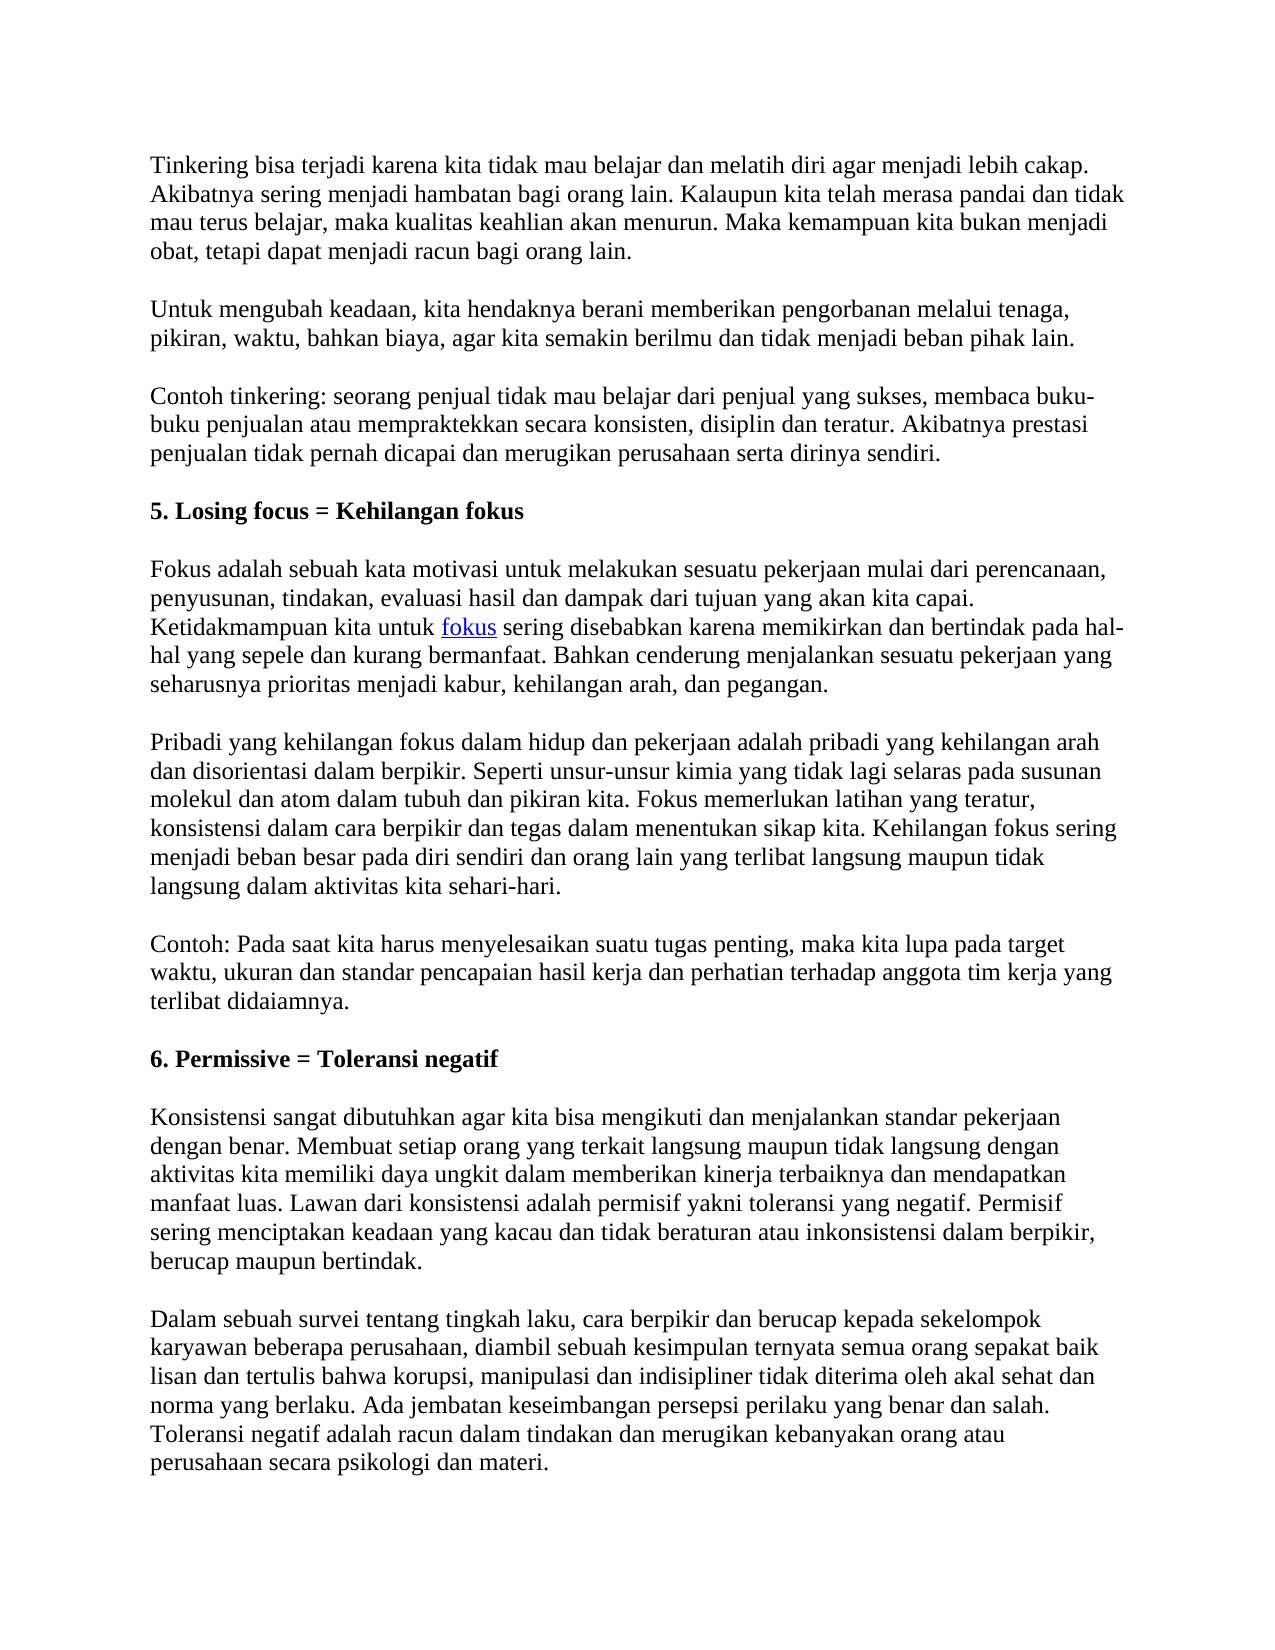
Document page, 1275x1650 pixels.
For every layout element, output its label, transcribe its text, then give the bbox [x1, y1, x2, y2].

text 6. Permissive = Toleransi negatif [150, 1044, 1125, 1073]
text Konsistensi sangat dibutuhkan agar kita bisa mengikuti dan menjalankan standar pekerjaan dengan benar. Membuat setiap orang yang terkait langsung maupun tidak langsung dengan aktivitas kita memiliki daya ungkit dalam memberikan kinerja terbaiknya dan mendapatkan manfaat luas. Lawan dari konsistensi adalah permisif yakni toleransi yang negatif. Permisif sering menciptakan keadaan yang kacau dan tidak beraturan atau inkonsistensi dalam berpikir, berucap maupun bertindak. [150, 1102, 1125, 1274]
text Tinkering bisa terjadi karena kita tidak mau belajar dan melatih diri agar menjadi lebih cakap. Akibatnya sering menjadi hambatan bagi orang lain. Kalaupun kita telah merasa pandai dan tidak mau terus belajar, maka kualitas keahlian akan menurun. Maka kemampuan kita bukan menjadi obat, tetapi dapat menjadi racun bagi orang lain. [150, 150, 1125, 265]
text Untuk mengubah keadaan, kita hendaknya berani memberikan pengorbanan melalui tenaga, pikiran, waktu, bahkan biaya, agar kita semakin berilmu dan tidak menjadi beban pihak lain. [150, 294, 1125, 352]
text Fokus adalah sebuah kata motivasi untuk melakukan sesuatu pekerjaan mulai dari perencanaan, penyusunan, tindakan, evaluasi hasil dan dampak dari tujuan yang akan kita capai. Ketidakmampuan kita untuk fokus sering disebabkan karena memikirkan dan bertindak pada hal-hal yang sepele dan kurang bermanfaat. Bahkan cenderung menjalankan sesuatu pekerjaan yang seharusnya prioritas menjadi kabur, kehilangan arah, dan pegangan. [150, 554, 1125, 698]
text Dalam sebuah survei tentang tingkah laku, cara berpikir dan berucap kepada sekelompok karyawan beberapa perusahaan, diambil sebuah kesimpulan ternyata semua orang sepakat baik lisan dan tertulis bahwa korupsi, manipulasi dan indisipliner tidak diterima oleh akal sehat dan norma yang berlaku. Ada jembatan keseimbangan persepsi perilaku yang benar dan salah. Toleransi negatif adalah racun dalam tindakan dan merugikan kebanyakan orang atau perusahaan secara psikologi dan materi. [150, 1304, 1125, 1476]
text Pribadi yang kehilangan fokus dalam hidup dan pekerjaan adalah pribadi yang kehilangan arah dan disorientasi dalam berpikir. Seperti unsur-unsur kimia yang tidak lagi selaras pada susunan molekul dan atom dalam tubuh dan pikiran kita. Fokus memerlukan latihan yang teratur, konsistensi dalam cara berpikir dan tegas dalam menentukan sikap kita. Kehilangan fokus sering menjadi beban besar pada diri sendiri dan orang lain yang terlibat langsung maupun tidak langsung dalam aktivitas kita sehari-hari. [150, 727, 1125, 899]
text Contoh tinkering: seorang penjual tidak mau belajar dari penjual yang sukses, membaca buku-buku penjualan atau mempraktekkan secara konsisten, disiplin dan teratur. Akibatnya prestasi penjualan tidak pernah dicapai dan merugikan perusahaan serta dirinya sendiri. [150, 381, 1125, 467]
text Contoh: Pada saat kita harus menyelesaikan suatu tugas penting, maka kita lupa pada target waktu, ukuran dan standar pencapaian hasil kerja dan perhatian terhadap anggota tim kerja yang terlibat didaiamnya. [150, 929, 1125, 1015]
text 5. Losing focus = Kehilangan fokus [150, 496, 1125, 525]
